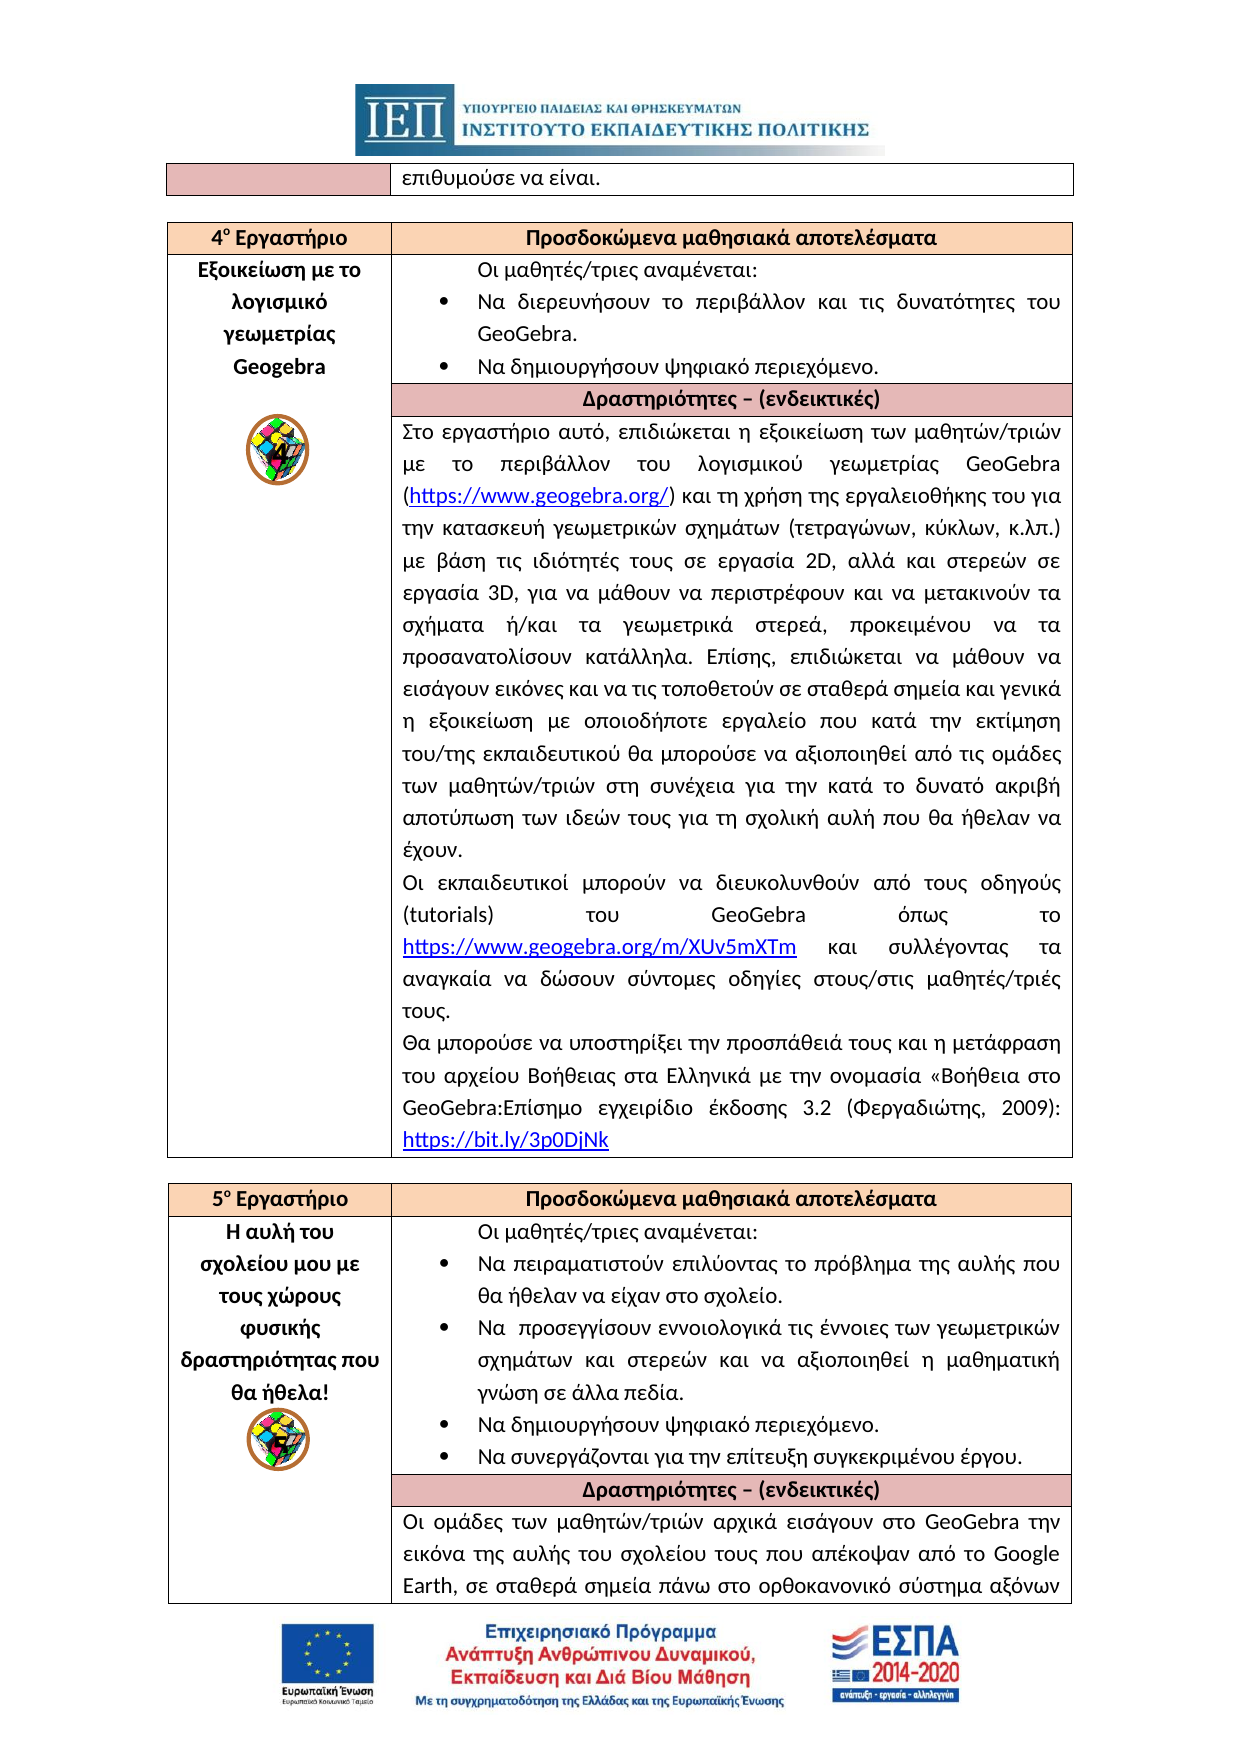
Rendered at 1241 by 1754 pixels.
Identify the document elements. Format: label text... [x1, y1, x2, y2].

table_header 5ο Εργαστήριο [169, 1184, 391, 1216]
table_cell Εξοικείωση με το λογισμικό γεωμετρίας Geogebra [168, 255, 391, 1157]
picture [260, 1616, 980, 1715]
table_cell Στο εργαστήριο αυτό, επιδιώκεται η εξοικείωση των μαθητών/τριών με το περιβάλλον του λογισμικού γεωμετρίας GeoGebra (https://www.geogebra.org/) και τη χρήση της εργαλειοθήκης του για την κατασκευή γεωμετρικών σχημάτων (τετραγώνων, κύκλων, κ.λπ.) με βάση τις ιδιότητές τους σε εργασία 2D, αλλά και στερεών σε εργασία 3D, για να μάθουν να περιστρέφουν και να μετακινούν τα σχήματα ή/και τα γεωμετρικά στερεά, προκειμένου να τα προσανατολίσουν κατάλληλα. Επίσης, επιδιώκεται να μάθουν να εισάγουν εικόνες και να τις τοποθετούν σε σταθερά σημεία και γενικά η εξοικείωση με οποιοδήποτε εργαλείο που κατά την εκτίμηση του/της εκπαιδευτικού θα μπορούσε να αξιοποιηθεί από τις ομάδες των μαθητών/τριών στη συνέχεια για την κατά το δυνατό ακριβή αποτύπωση των ιδεών τους για τη σχολική αυλή που θα ήθελαν να έχουν. Οι εκπαιδευτικοί μπορούν να διευκολυνθούν από τους οδηγούς (tutorials) του GeoGebra όπως το https://www.geogebra.org/m/XUv5mXTm και συλλέγοντας τα αναγκαία να δώσουν σύντομες οδηγίες στους/στις μαθητές/τριές τους. Θα μπορούσε να υποστηρίξει την προσπάθειά τους και η μετάφραση του αρχείου Βοήθειας στα Ελληνικά με την ονομασία «Βοήθεια στο GeoGebra:Επίσημο εγχειρίδιο έκδοσης 3.2 (Φεργαδιώτης, 2009): https://bit.ly/3p0DjNk [392, 417, 1072, 1157]
table_cell Δραστηριότητες – (ενδεικτικές) [392, 384, 1072, 416]
table_cell Οι μαθητές/τριες αναμένεται: Να διερευνήσουν το περιβάλλον και τις δυνατότητες του GeoGebra. Να δημιουργήσουν ψηφιακό περιεχόμενο. [392, 255, 1072, 383]
picture [251, 1412, 305, 1466]
table_header Προσδοκώμενα μαθησιακά αποτελέσματα [392, 1184, 1071, 1216]
table_cell Οι μαθητές/τριες αναμένεται: Να πειραματιστούν επιλύοντας το πρόβλημα της αυλής που θα ήθελαν να είχαν στο σχολείο. Να προσεγγίσουν εννοιολογικά τις έννοιες των γεωμετρικών σχημάτων και στερεών και να αξιοποιηθεί η μαθηματική γνώση σε άλλα πεδία. Να δημιουργήσουν ψηφιακό περιεχόμενο. Να συνεργάζονται για την επίτευξη συγκεκριμένου έργου. [392, 1217, 1071, 1474]
picture [355, 84, 885, 156]
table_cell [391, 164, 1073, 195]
table_cell Η αυλή του σχολείου μου με τους χώρους φυσικής δραστηριότητας που θα ήθελα! [169, 1217, 391, 1603]
picture [251, 419, 305, 481]
table_header Προσδοκώμενα μαθησιακά αποτελέσματα [392, 223, 1072, 254]
table_cell Δραστηριότητες – (ενδεικτικές) [392, 1475, 1071, 1506]
table_header 4ο Εργαστήριο [168, 223, 391, 254]
